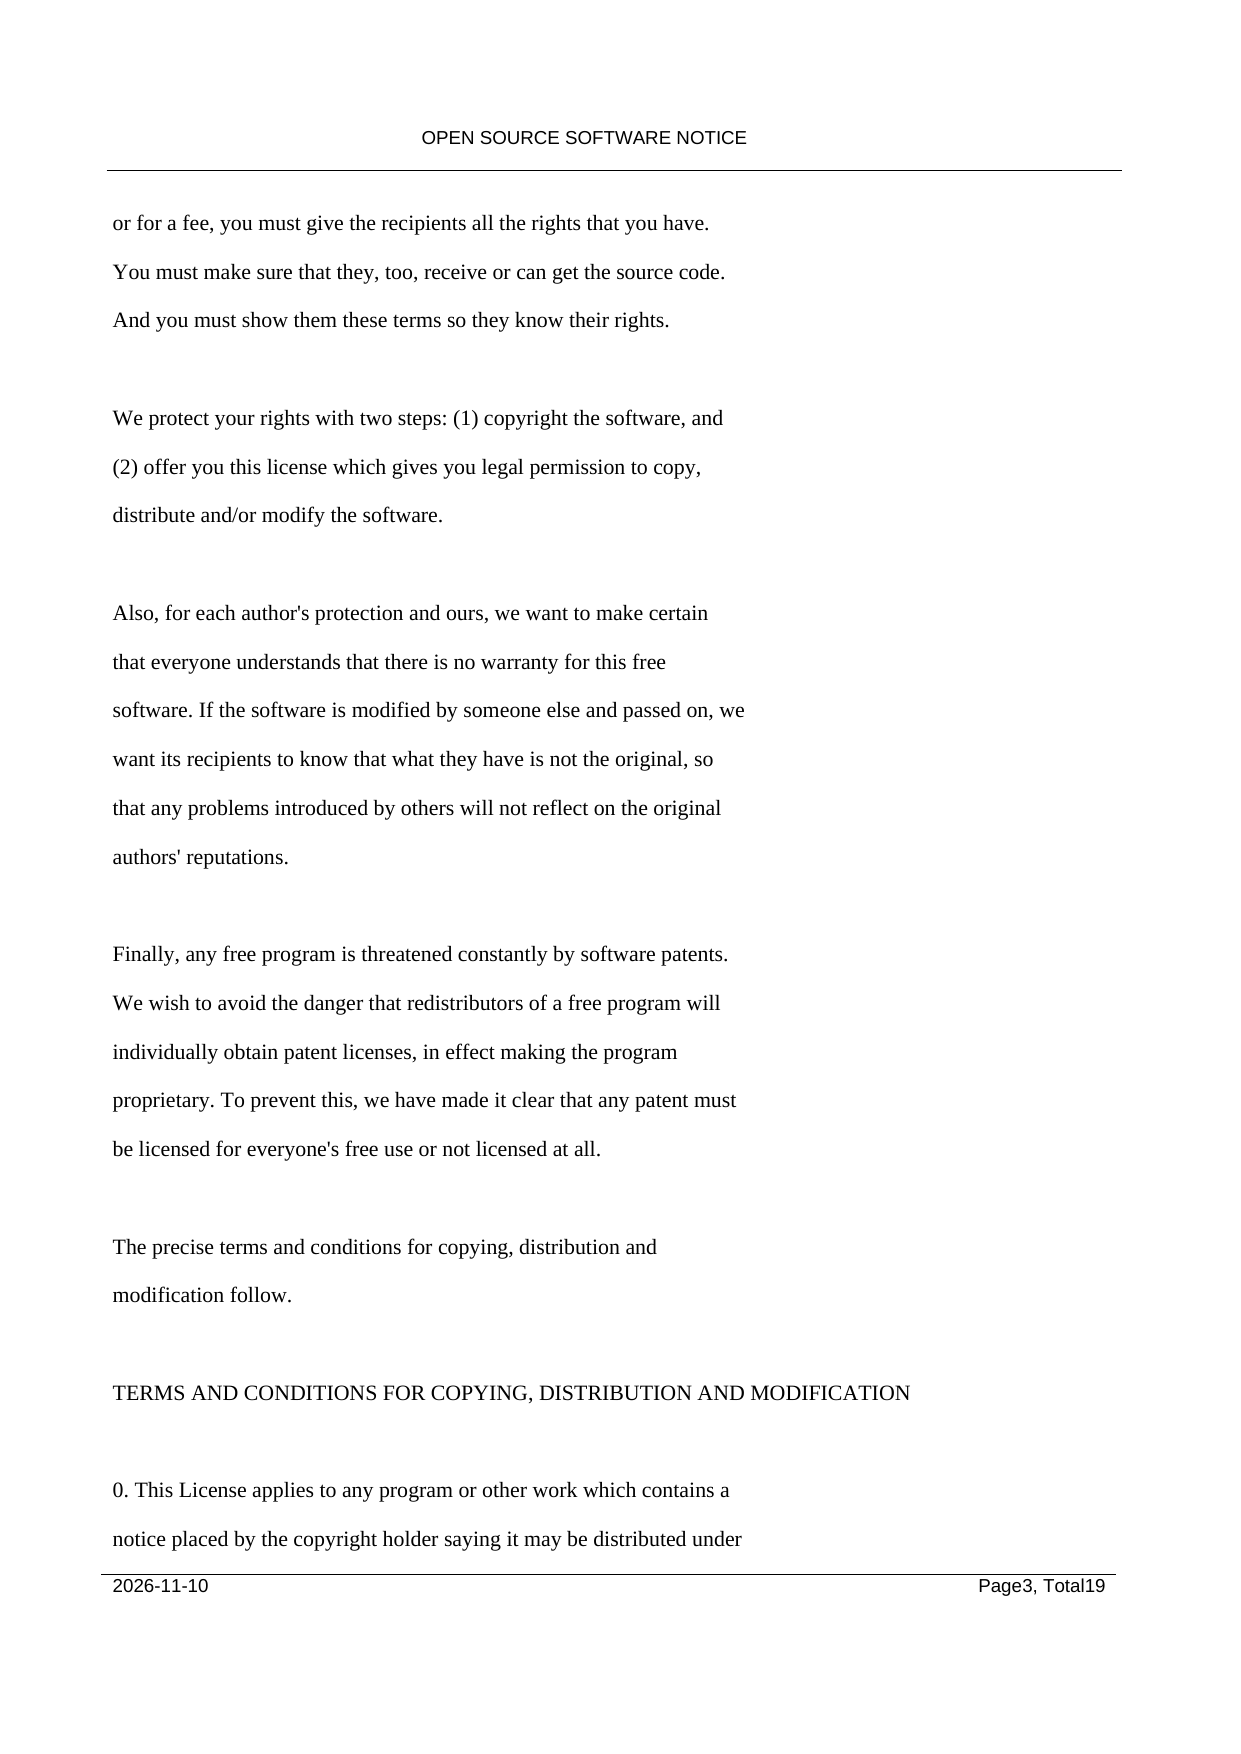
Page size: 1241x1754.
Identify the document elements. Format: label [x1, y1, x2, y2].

text [112, 206, 1128, 1555]
